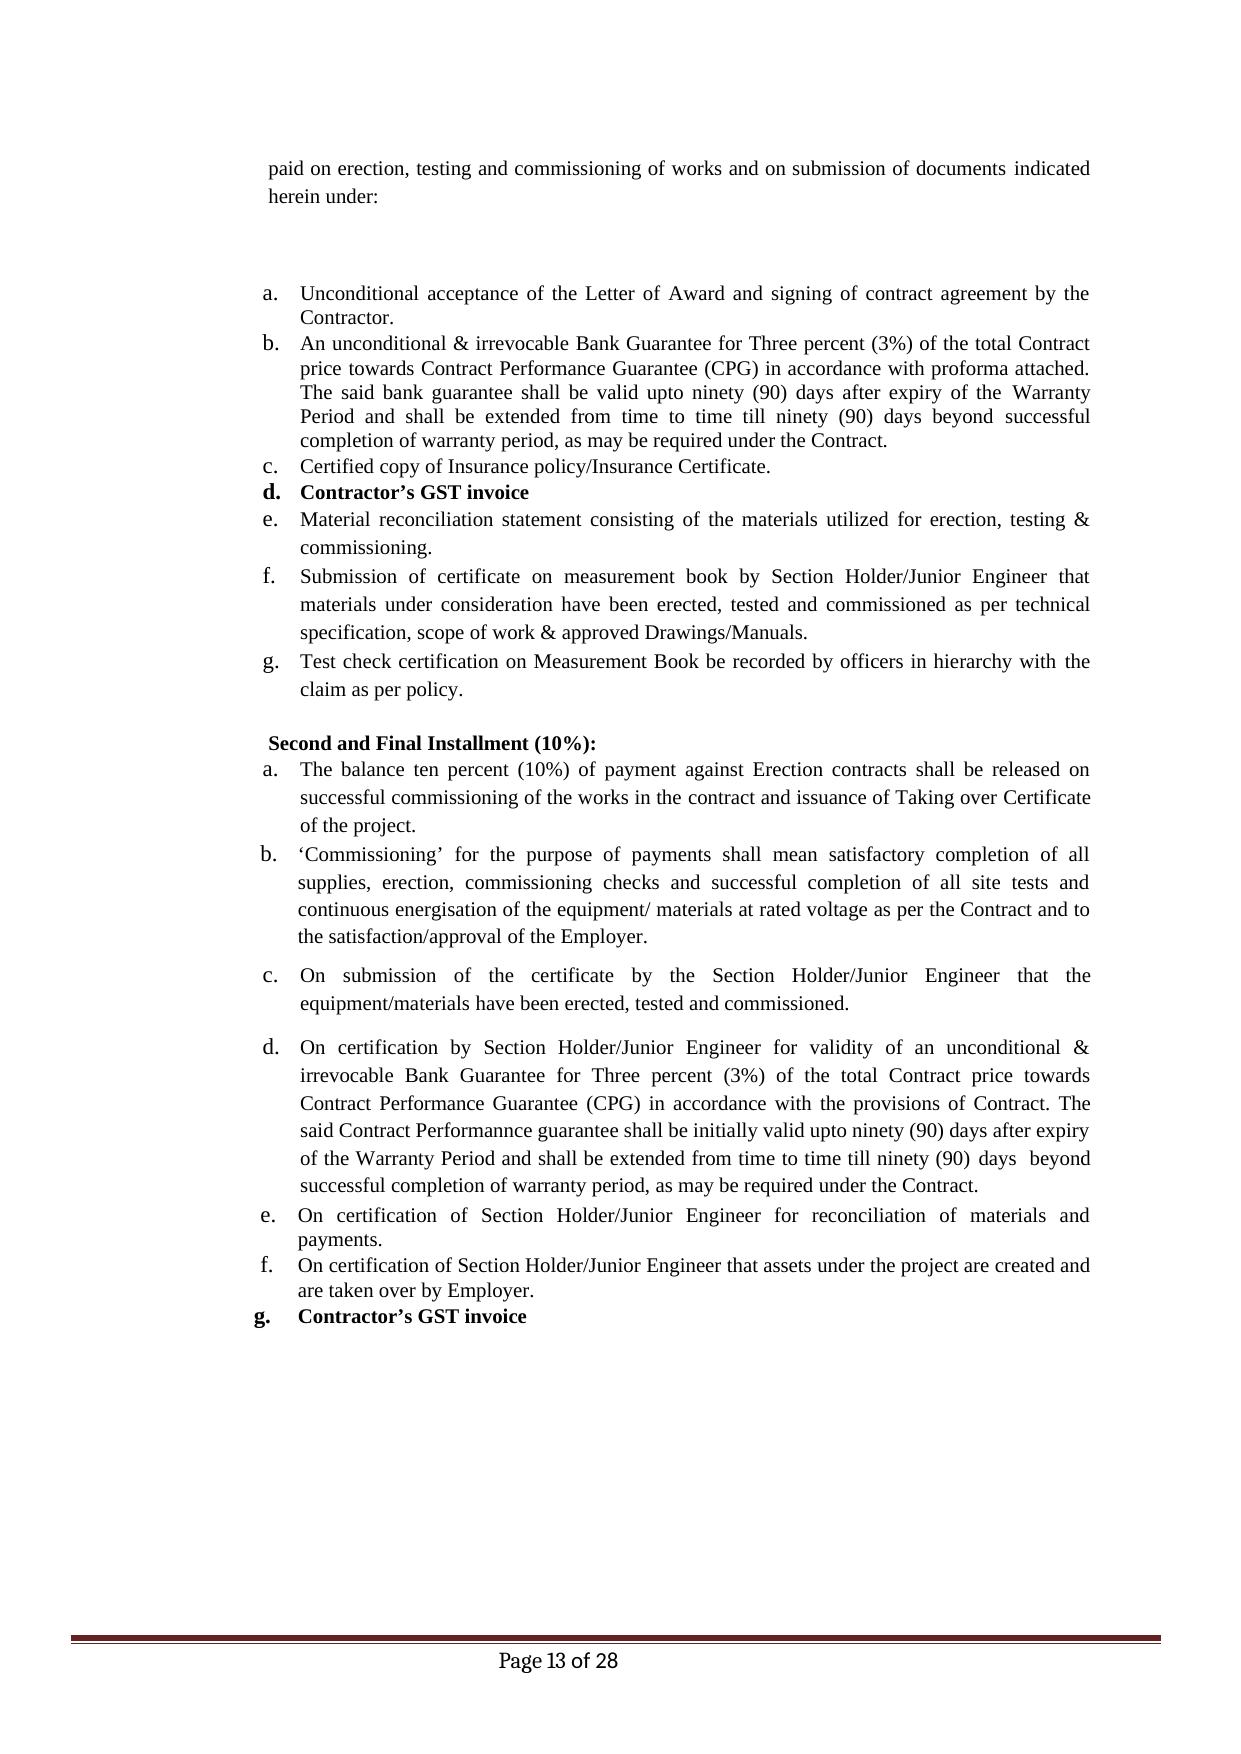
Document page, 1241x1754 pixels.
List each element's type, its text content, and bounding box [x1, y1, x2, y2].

list An unconditional & irrevocable Bank Guarantee for Three percent (3%) of the total Contract price towards Contract Performance Guarantee (CPG) in accordance with proforma attached. The said bank guarantee shall be valid upto ninety (90) days after expiry of the Warranty Period and shall be extended from time to time till ninety (90) days beyond successful completion of warranty period, as may be required under the Contract. [262, 329, 1091, 452]
list Contractor’s GST invoice [253, 1302, 1161, 1328]
list Material reconciliation statement consisting of the materials utilized for erection, testing & commissioning. [262, 505, 1090, 559]
list Unconditional acceptance of the Letter of Award and signing of contract agreement by the Contractor. [262, 279, 1090, 329]
subtitle Contractor’s GST invoice [262, 478, 1161, 505]
list Submission of certificate on measurement book by Section Holder/Junior Engineer that materials under consideration have been erected, tested and commissioned as per technical specification, scope of work & approved Drawings/Manuals. [262, 562, 1091, 644]
list On certification by Section Holder/Junior Engineer for validity of an unconditional & irrevocable Bank Guarantee for Three percent (3%) of the total Contract price towards Contract Performance Guarantee (CPG) in accordance with the provisions of Contract. The said Contract Performannce guarantee shall be initially valid upto ninety (90) days after expiry of the Warranty Period and shall be extended from time to time till ninety (90) days beyond successful completion of warranty period, as may be required under the Contract. [262, 1033, 1091, 1197]
list ‘Commissioning’ for the purpose of payments shall mean satisfactory completion of all supplies, erection, commissioning checks and successful completion of all site tests and continuous energisation of the equipment/ materials at rated voltage as per the Contract and to the satisfaction/approval of the Employer. [260, 840, 1091, 948]
list On submission of the certificate by the Section Holder/Junior Engineer that the equipment/materials have been erected, tested and commissioned. [262, 961, 1091, 1015]
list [226, 156, 1090, 208]
list The balance ten percent (10%) of payment against Erection contracts shall be released on successful commissioning of the works in the contract and issuance of Taking over Certificate of the project. [262, 755, 1091, 837]
subtitle Second and Final Installment (10%): [223, 731, 1161, 755]
list Test check certification on Measurement Book be recorded by officers in hierarchy with the claim as per policy. [262, 647, 1090, 701]
list On certification of Section Holder/Junior Engineer for reconciliation of materials and payments. [260, 1201, 1091, 1251]
list Certified copy of Insurance policy/Insurance Certificate. [262, 452, 1161, 478]
list On certification of Section Holder/Junior Engineer that assets under the project are created and are taken over by Employer. [260, 1251, 1091, 1302]
